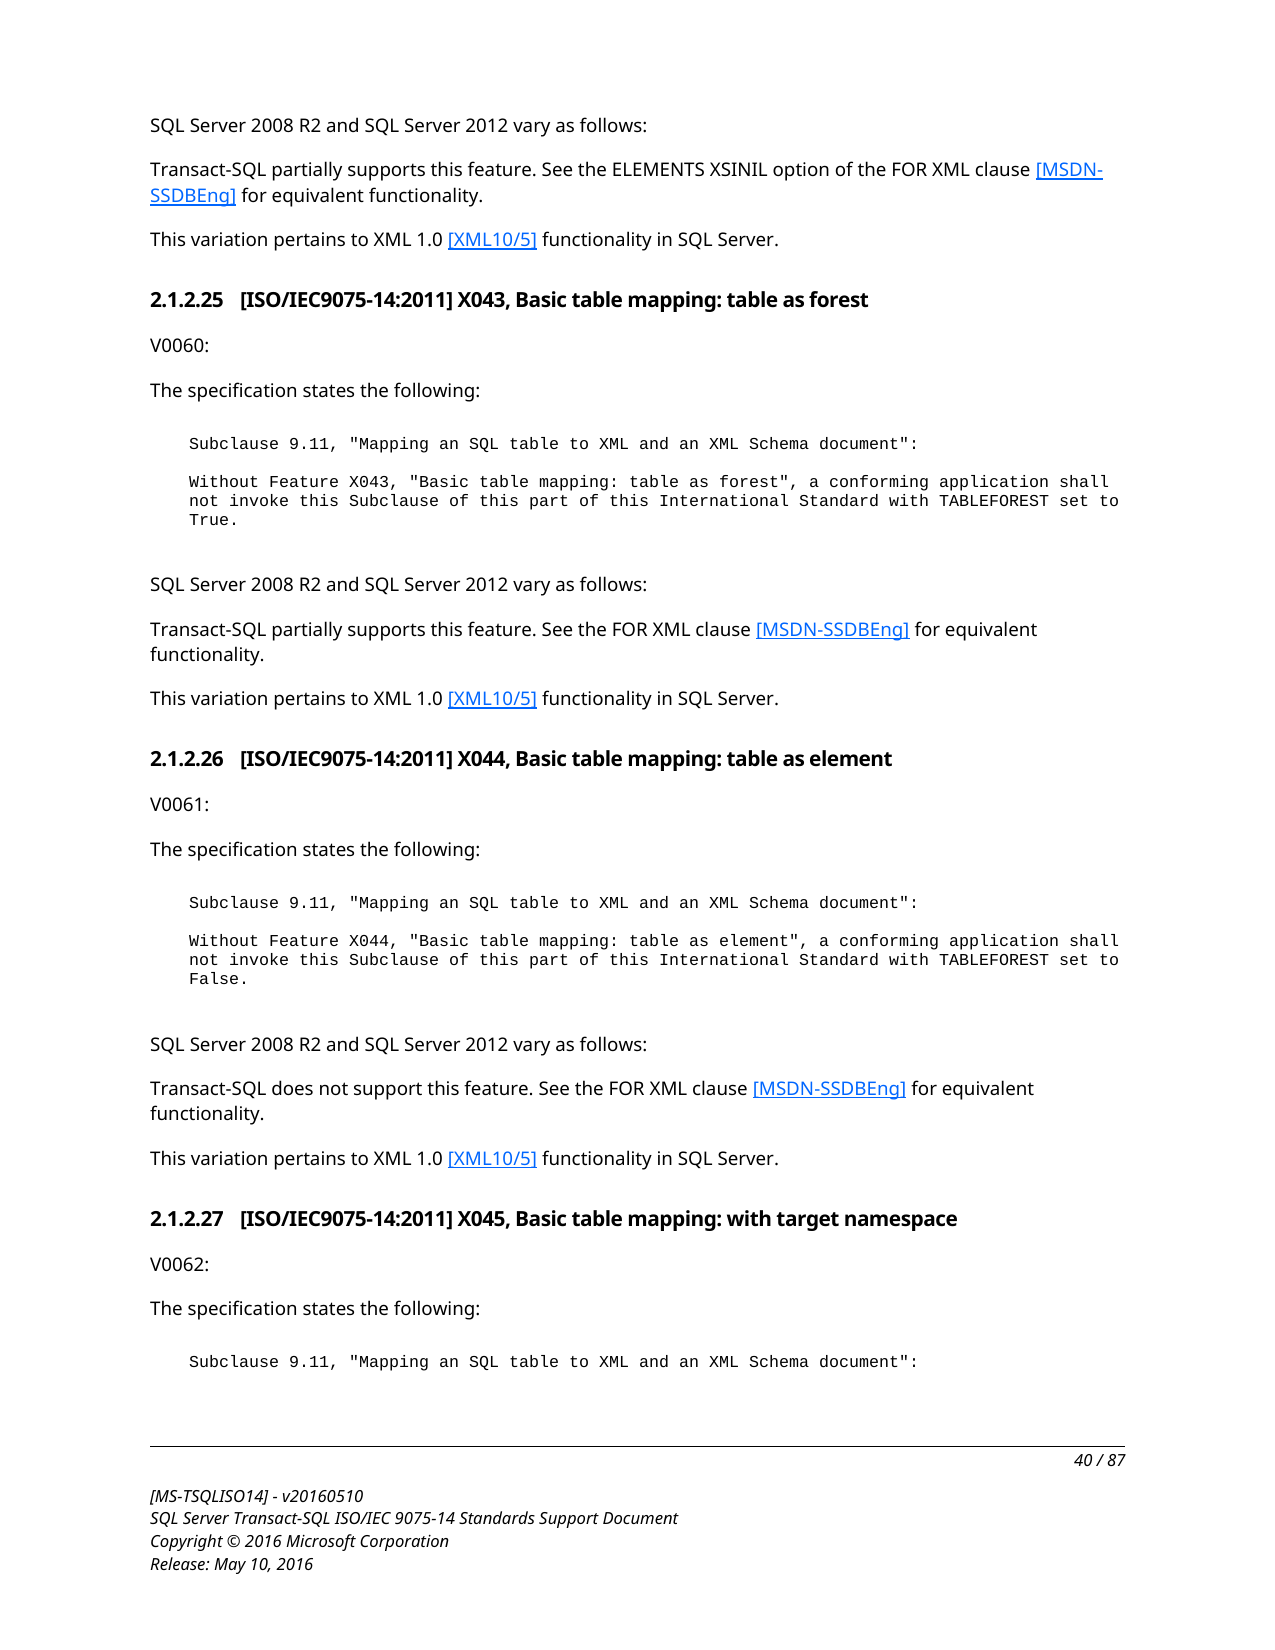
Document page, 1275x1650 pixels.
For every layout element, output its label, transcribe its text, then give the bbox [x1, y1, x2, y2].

text Without Feature X044, "Basic table mapping: table as element", a conforming application shall not invoke this Subclause of this part of this International Standard with TABLEFOREST set to False. [175, 918, 1137, 999]
text This variation pertains to XML 1.0 [XML10/5] functionality in SQL Server. [150, 1145, 1125, 1170]
subtitle [ISO/IEC9075-14:2011] X043, Basic table mapping: table as forest [150, 285, 1125, 314]
text Without Feature X043, "Basic table mapping: table as forest", a conforming application shall not invoke this Subclause of this part of this International Standard with TABLEFOREST set to True. [175, 459, 1137, 540]
text V0060: [150, 333, 1125, 358]
text Transact-SQL does not support this feature. See the FOR XML clause [MSDN-SSDBEng] for equivalent functionality. [150, 1075, 1125, 1126]
text SQL Server 2008 R2 and SQL Server 2012 vary as follows: [150, 572, 1125, 597]
text The specification states the following: [150, 836, 1125, 862]
text Transact-SQL partially supports this feature. See the FOR XML clause [MSDN-SSDBEng] for equivalent functionality. [150, 616, 1125, 667]
text V0062: [150, 1251, 1125, 1276]
text The specification states the following: [150, 377, 1125, 402]
text This variation pertains to XML 1.0 [XML10/5] functionality in SQL Server. [150, 686, 1125, 711]
text Transact-SQL partially supports this feature. See the ELEMENTS XSINIL option of the FOR XML clause [MSDN-SSDBEng] for equivalent functionality. [150, 157, 1125, 208]
text SQL Server 2008 R2 and SQL Server 2012 vary as follows: [150, 1031, 1125, 1056]
subtitle [ISO/IEC9075-14:2011] X045, Basic table mapping: with target namespace [150, 1204, 1125, 1232]
text V0061: [150, 792, 1125, 817]
text This variation pertains to XML 1.0 [XML10/5] functionality in SQL Server. [150, 227, 1125, 252]
subtitle [ISO/IEC9075-14:2011] X044, Basic table mapping: table as element [150, 744, 1125, 773]
text The specification states the following: [150, 1295, 1125, 1321]
text SQL Server 2008 R2 and SQL Server 2012 vary as follows: [150, 112, 1125, 138]
